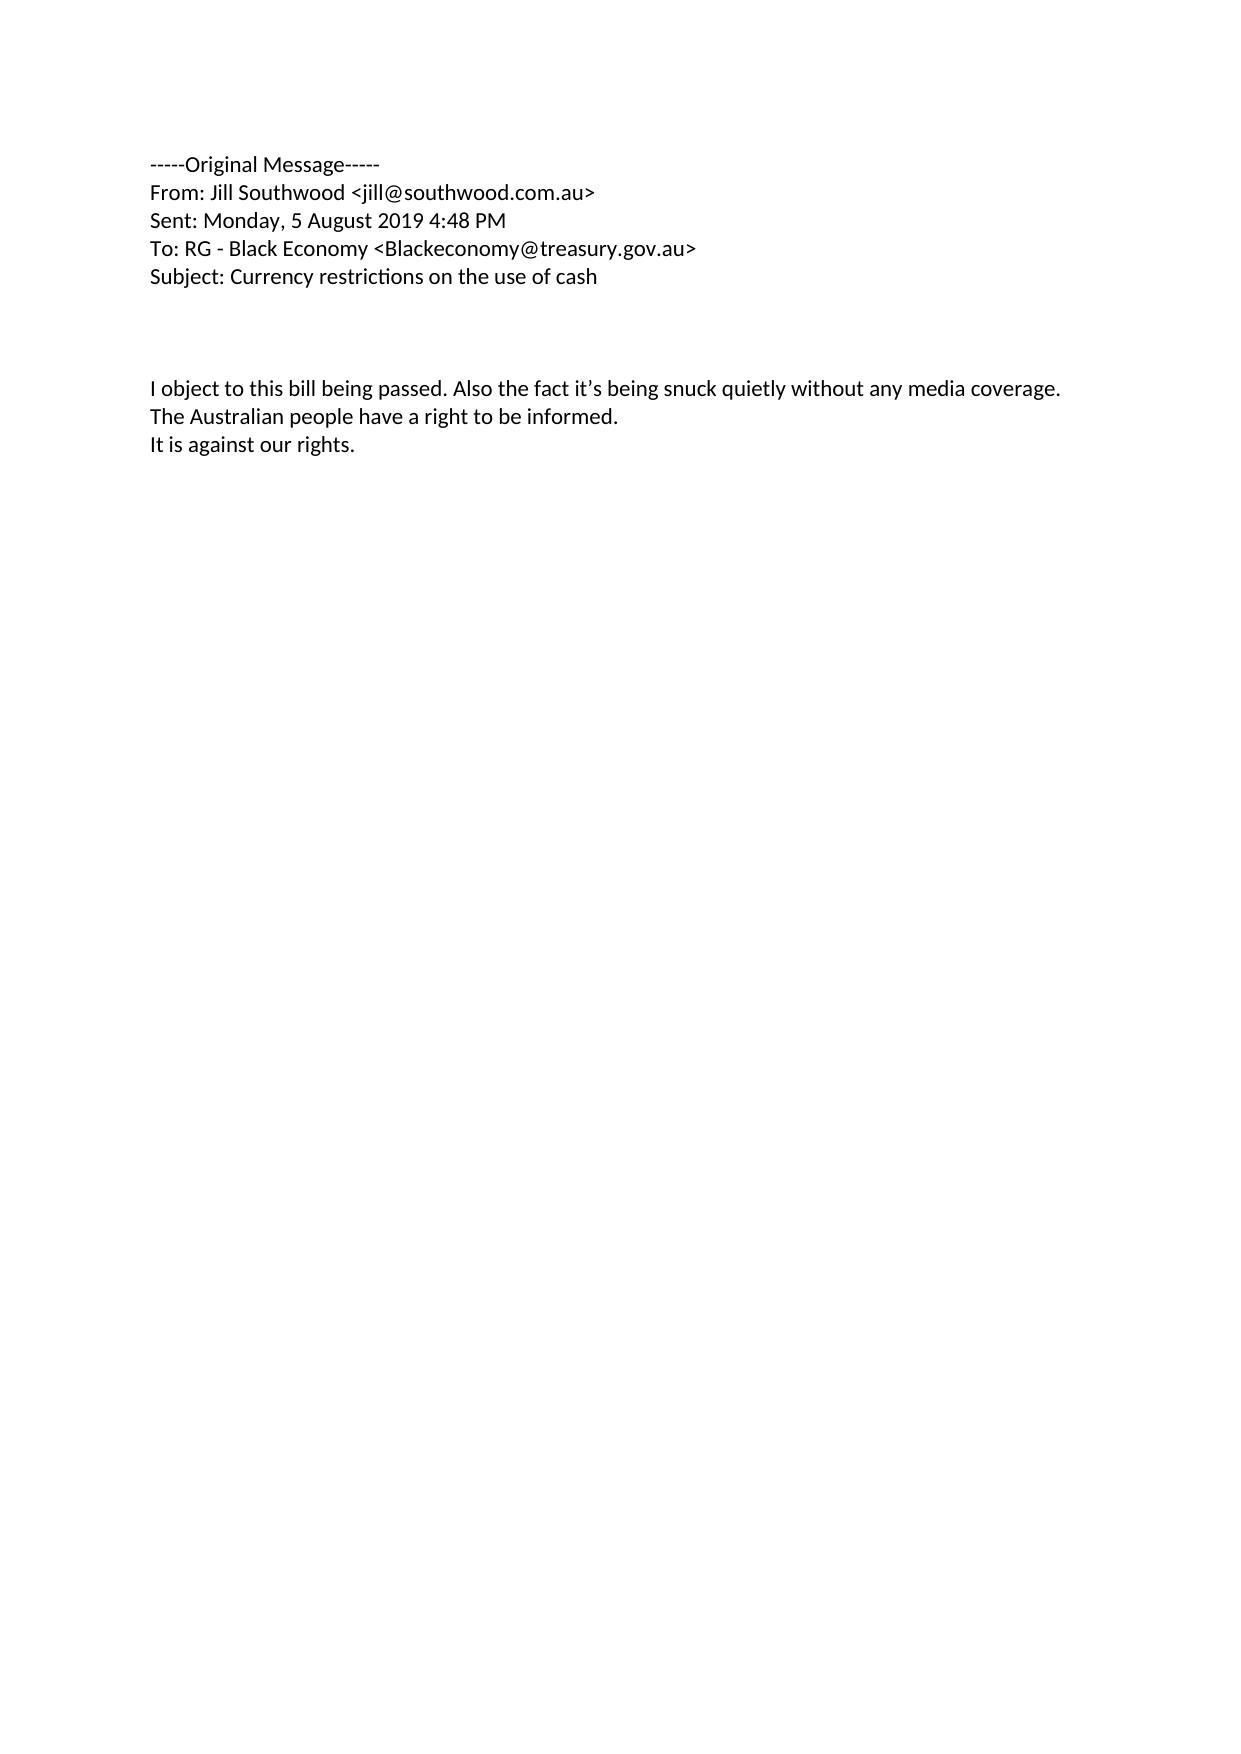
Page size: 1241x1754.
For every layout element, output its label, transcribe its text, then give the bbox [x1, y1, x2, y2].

text It is against our rights. [150, 430, 1090, 458]
text I object to this bill being passed. Also the fact it’s being snuck quietly without any media coverage. The Australian people have a right to be informed. [150, 374, 1090, 430]
text -----Original Message----- From: Jill Southwood <jill@southwood.com.au> Sent: Monday, 5 August 2019 4:48 PM To: RG - Black Economy <Blackeconomy@treasury.gov.au> Subject: Currency restrictions on the use of cash [150, 150, 1090, 290]
